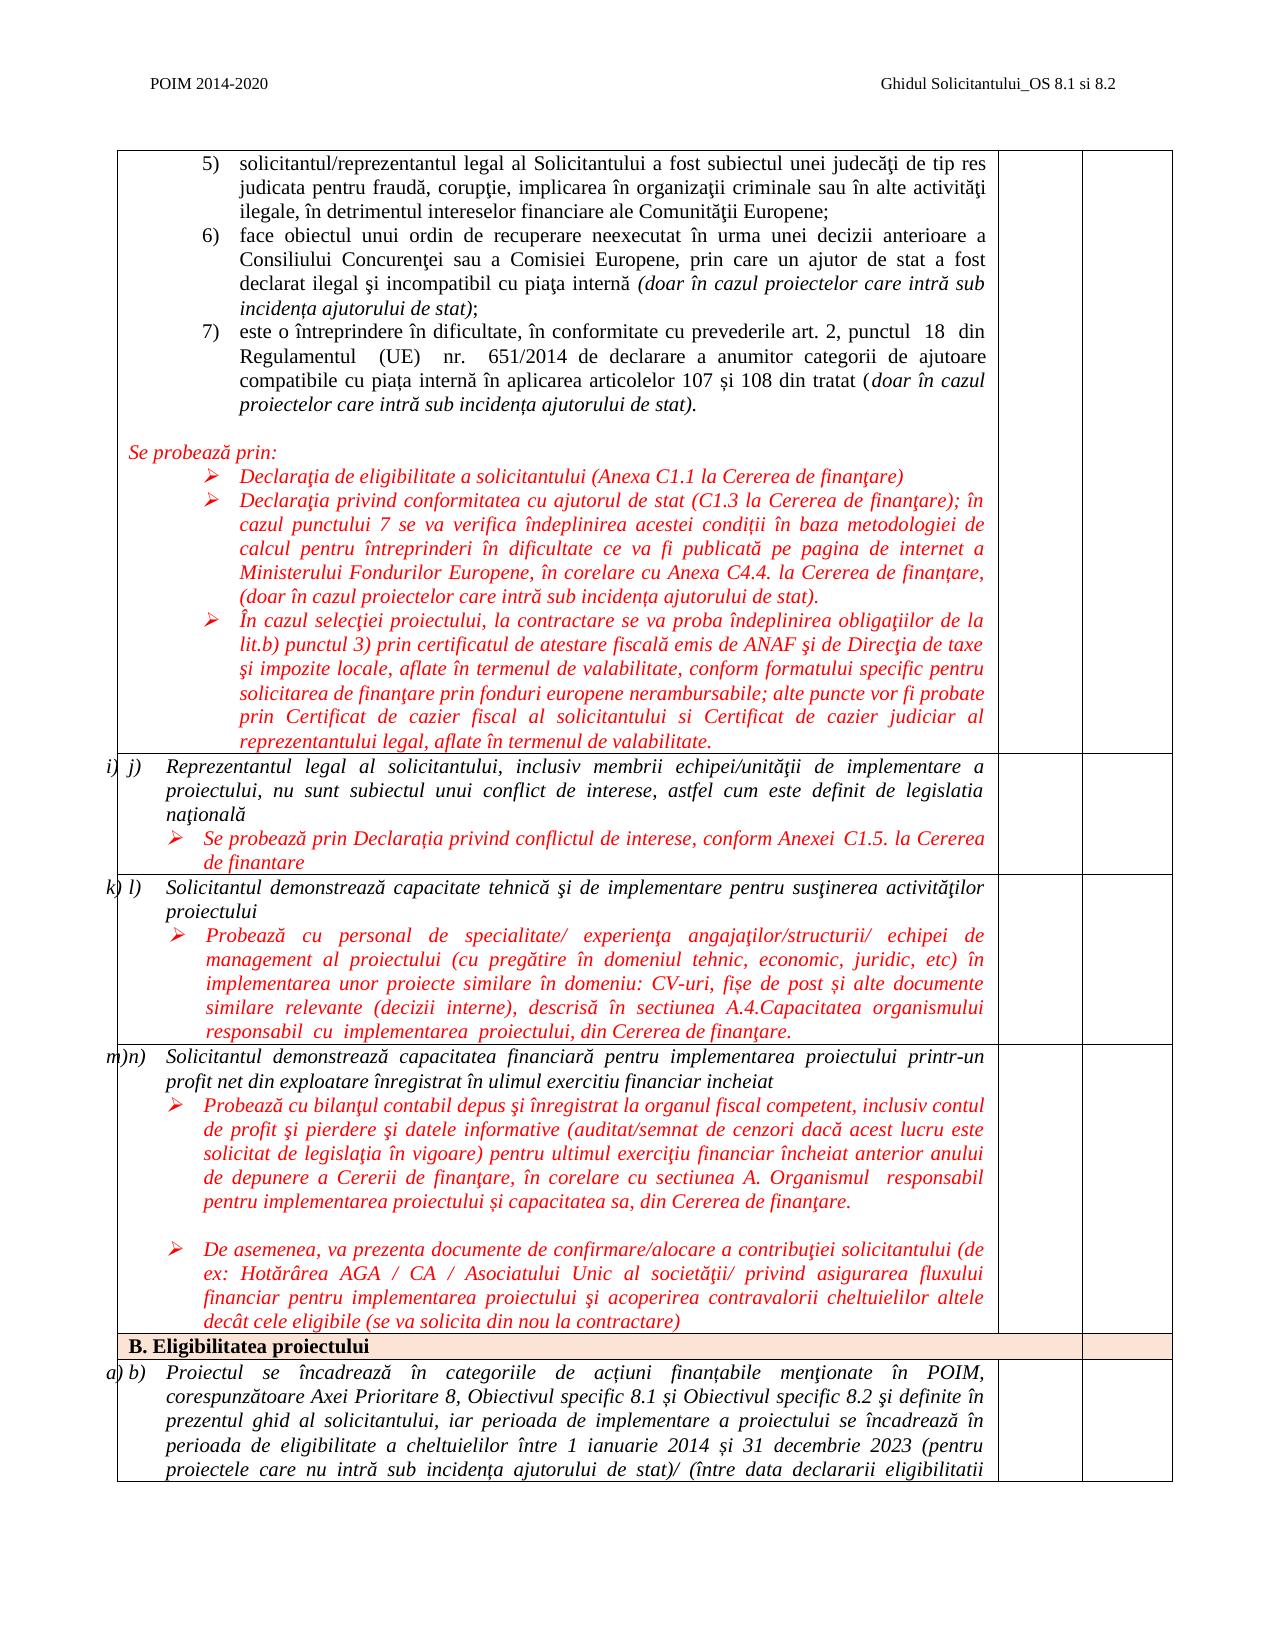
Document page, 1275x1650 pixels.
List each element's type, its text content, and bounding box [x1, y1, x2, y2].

table_cell [1083, 1334, 1172, 1359]
table_cell [999, 875, 1082, 1043]
table_cell [999, 1360, 1082, 1481]
table_cell B. Eligibilitatea proiectului [118, 1334, 1082, 1359]
table_cell [1083, 1360, 1172, 1481]
table_cell Reprezentantul legal al solicitantului, inclusiv membrii echipei/unităţii de implementare a proiectului, nu sunt subiectul unui conflict de interese, astfel cum este definit de legislatia naţională Se probează prin Declarația privind conflictul de interese, conform Anexei C1.5. la Cererea de finantare [118, 754, 998, 874]
table_cell [999, 151, 1082, 753]
table_cell [1083, 151, 1172, 753]
table_cell [1083, 1045, 1172, 1333]
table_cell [118, 1360, 998, 1481]
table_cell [118, 151, 998, 753]
table_cell [1083, 875, 1172, 1043]
table_cell [999, 1045, 1082, 1333]
table_cell [1083, 754, 1172, 874]
table_cell Solicitantul demonstrează capacitate tehnică şi de implementare pentru susţinerea activităţilor proiectului Probează cu personal de specialitate/ experienţa angajaţilor/structurii/ echipei de management al proiectului (cu pregătire în domeniul tehnic, economic, juridic, etc) în implementarea unor proiecte similare în domeniu: CV-uri, fișe de post și alte documente similare relevante (decizii interne), descrisă în sectiunea A.4.Capacitatea organismului responsabil cu implementarea proiectului, din Cererea de finanţare. [118, 875, 998, 1043]
table_cell [999, 754, 1082, 874]
table_cell Solicitantul demonstrează capacitatea financiară pentru implementarea proiectului printr-un profit net din exploatare înregistrat în ulimul exercitiu financiar incheiat Probează cu bilanţul contabil depus şi înregistrat la organul fiscal competent, inclusiv contul de profit şi pierdere şi datele informative (auditat/semnat de cenzori dacă acest lucru este solicitat de legislaţia în vigoare) pentru ultimul exerciţiu financiar încheiat anterior anului de depunere a Cererii de finanţare, în corelare cu sectiunea A. Organismul responsabil pentru implementarea proiectului și capacitatea sa, din Cererea de finanţare. De asemenea, va prezenta documente de confirmare/alocare a contribuţiei solicitantului (de ex: Hotărârea AGA / CA / Asociatului Unic al societăţii/ privind asigurarea fluxului financiar pentru implementarea proiectului şi acoperirea contravalorii cheltuielilor altele decât cele eligibile (se va solicita din nou la contractare) [118, 1045, 998, 1333]
